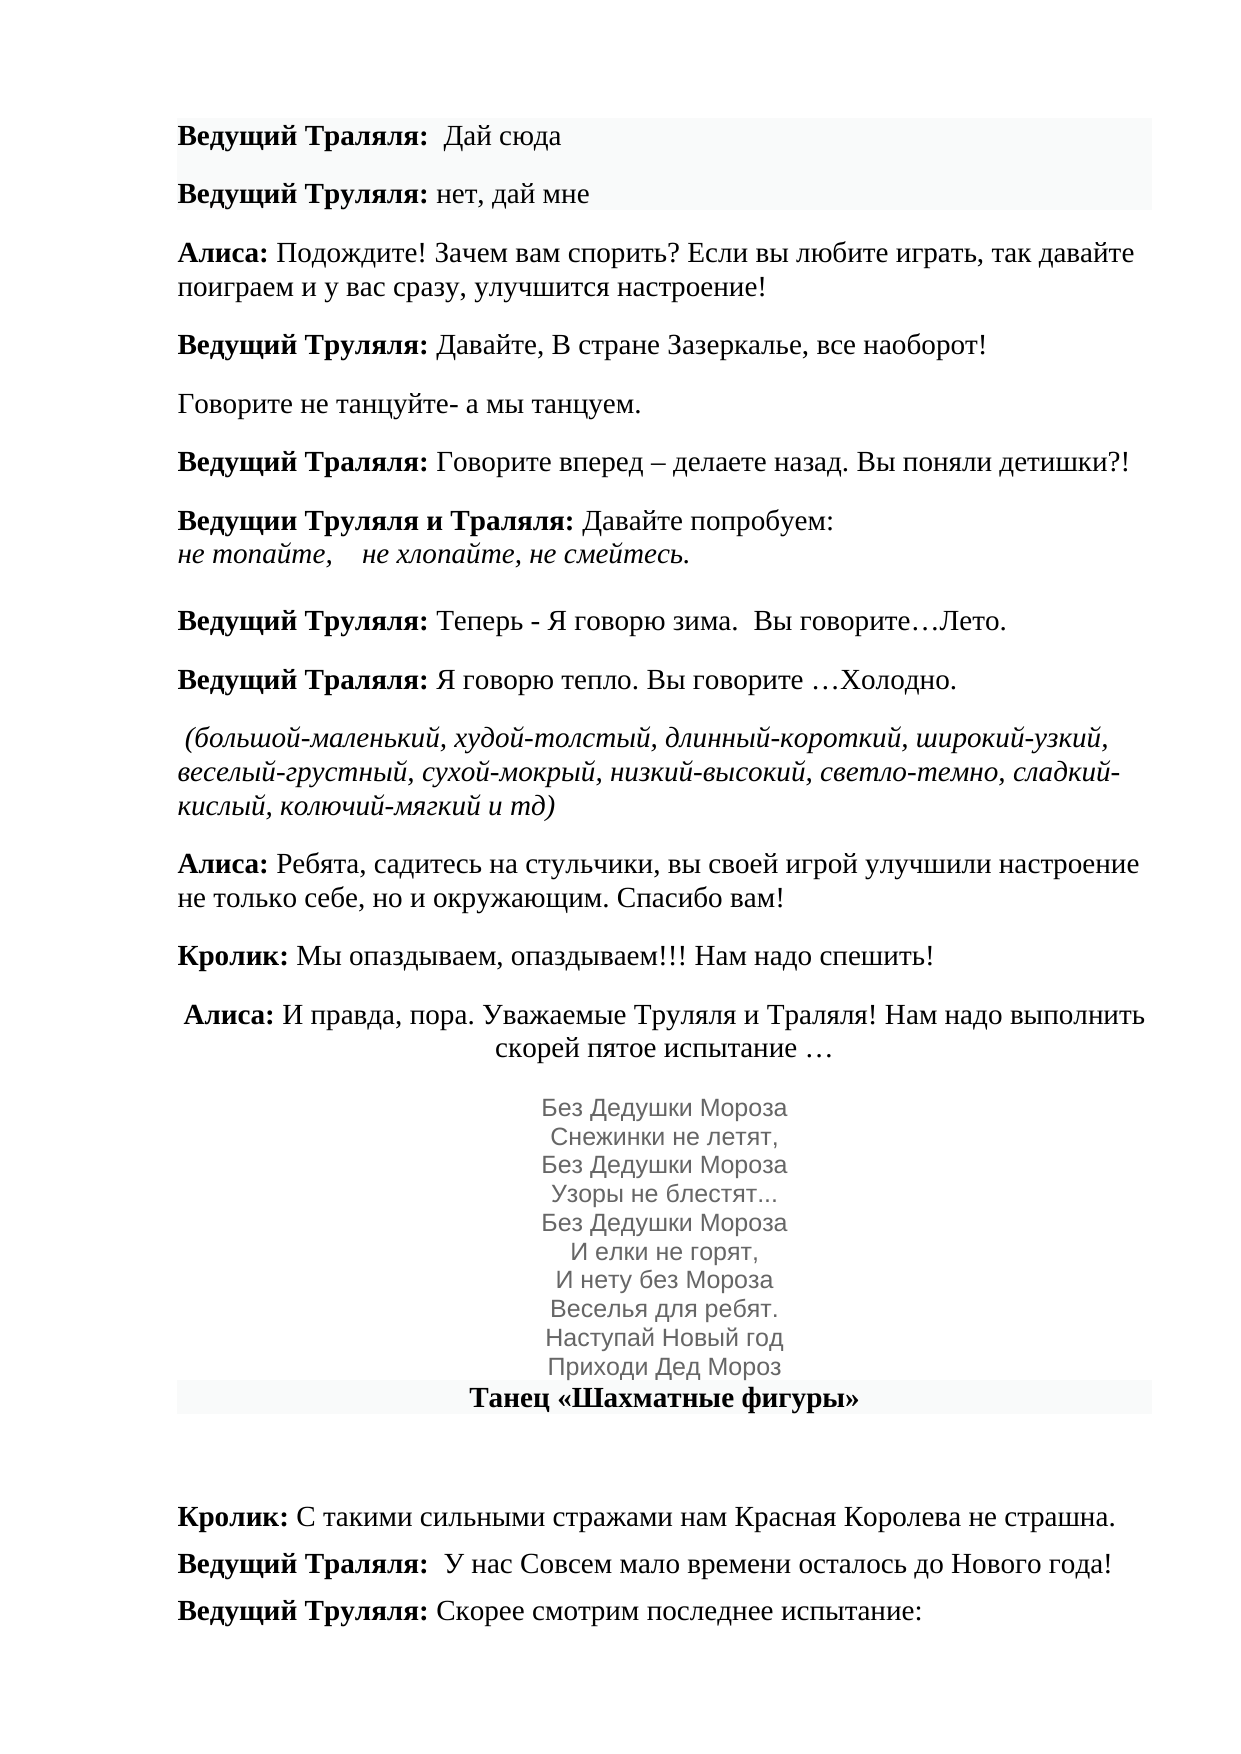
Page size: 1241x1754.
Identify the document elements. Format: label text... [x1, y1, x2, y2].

text Узоры не блестят... [177, 1179, 1152, 1208]
text Веселья для ребят. [177, 1294, 1152, 1323]
text Алиса: И правда, пора. Уважаемые Труляля и Траляля! Нам надо выполнить скорей пятое испытание … [177, 997, 1152, 1064]
text Говорите не танцуйте- а мы танцуем. [177, 386, 1152, 419]
text Ведущий Траляля: Говорите вперед – делаете назад. Вы поняли детишки?! [177, 444, 1152, 478]
text И нету без Мороза [177, 1265, 1152, 1294]
text Алиса: Подождите! Зачем вам спорить? Если вы любите играть, так давайте поиграем и у вас сразу, улучшится настроение! [177, 235, 1152, 302]
text Без Дедушки Мороза [177, 1093, 1152, 1121]
text Кролик: Мы опаздываем, опаздываем!!! Нам надо спешить! [177, 938, 1152, 972]
text Алиса: Ребята, садитесь на стульчики, вы своей игрой улучшили настроение не только себе, но и окружающим. Спасибо вам! [177, 846, 1152, 913]
text Без Дедушки Мороза [177, 1208, 1152, 1236]
text Без Дедушки Мороза [177, 1150, 1152, 1179]
text Ведущий Труляля: нет, дай мне [177, 177, 1152, 210]
text (большой-маленький, худой-толстый, длинный-короткий, широкий-узкий, веселый-грустный, сухой-мокрый, низкий-высокий, светло-темно, сладкий-кислый, колючий-мягкий и тд) [177, 721, 1152, 821]
text не топайте, не хлопайте, не смейтесь. [177, 536, 1152, 570]
text Ведущии Труляля и Траляля: Давайте попробуем: [177, 503, 1152, 536]
text Ведущий Траляля: Я говорю тепло. Вы говорите …Холодно. [177, 662, 1152, 696]
text И елки не горят, [177, 1236, 1152, 1265]
text Наступай Новый год [177, 1323, 1152, 1351]
text Ведущий Траляля: Дай сюда [177, 118, 1152, 152]
text Ведущий Траляля: У нас Совсем мало времени осталось до Нового года! [177, 1532, 1152, 1579]
text Приходи Дед Мороз [177, 1351, 1152, 1380]
text Ведущий Труляля: Теперь - Я говорю зима. Вы говорите…Лето. [177, 603, 1152, 637]
text Кролик: С такими сильными стражами нам Красная Королева не страшна. [177, 1486, 1152, 1532]
text Ведущий Труляля: Давайте, В стране Зазеркалье, все наоборот! [177, 327, 1152, 361]
text Танец «Шахматные фигуры» [177, 1380, 1152, 1414]
text Снежинки не летят, [177, 1121, 1152, 1150]
text Ведущий Труляля: Скорее смотрим последнее испытание: [177, 1579, 1152, 1626]
